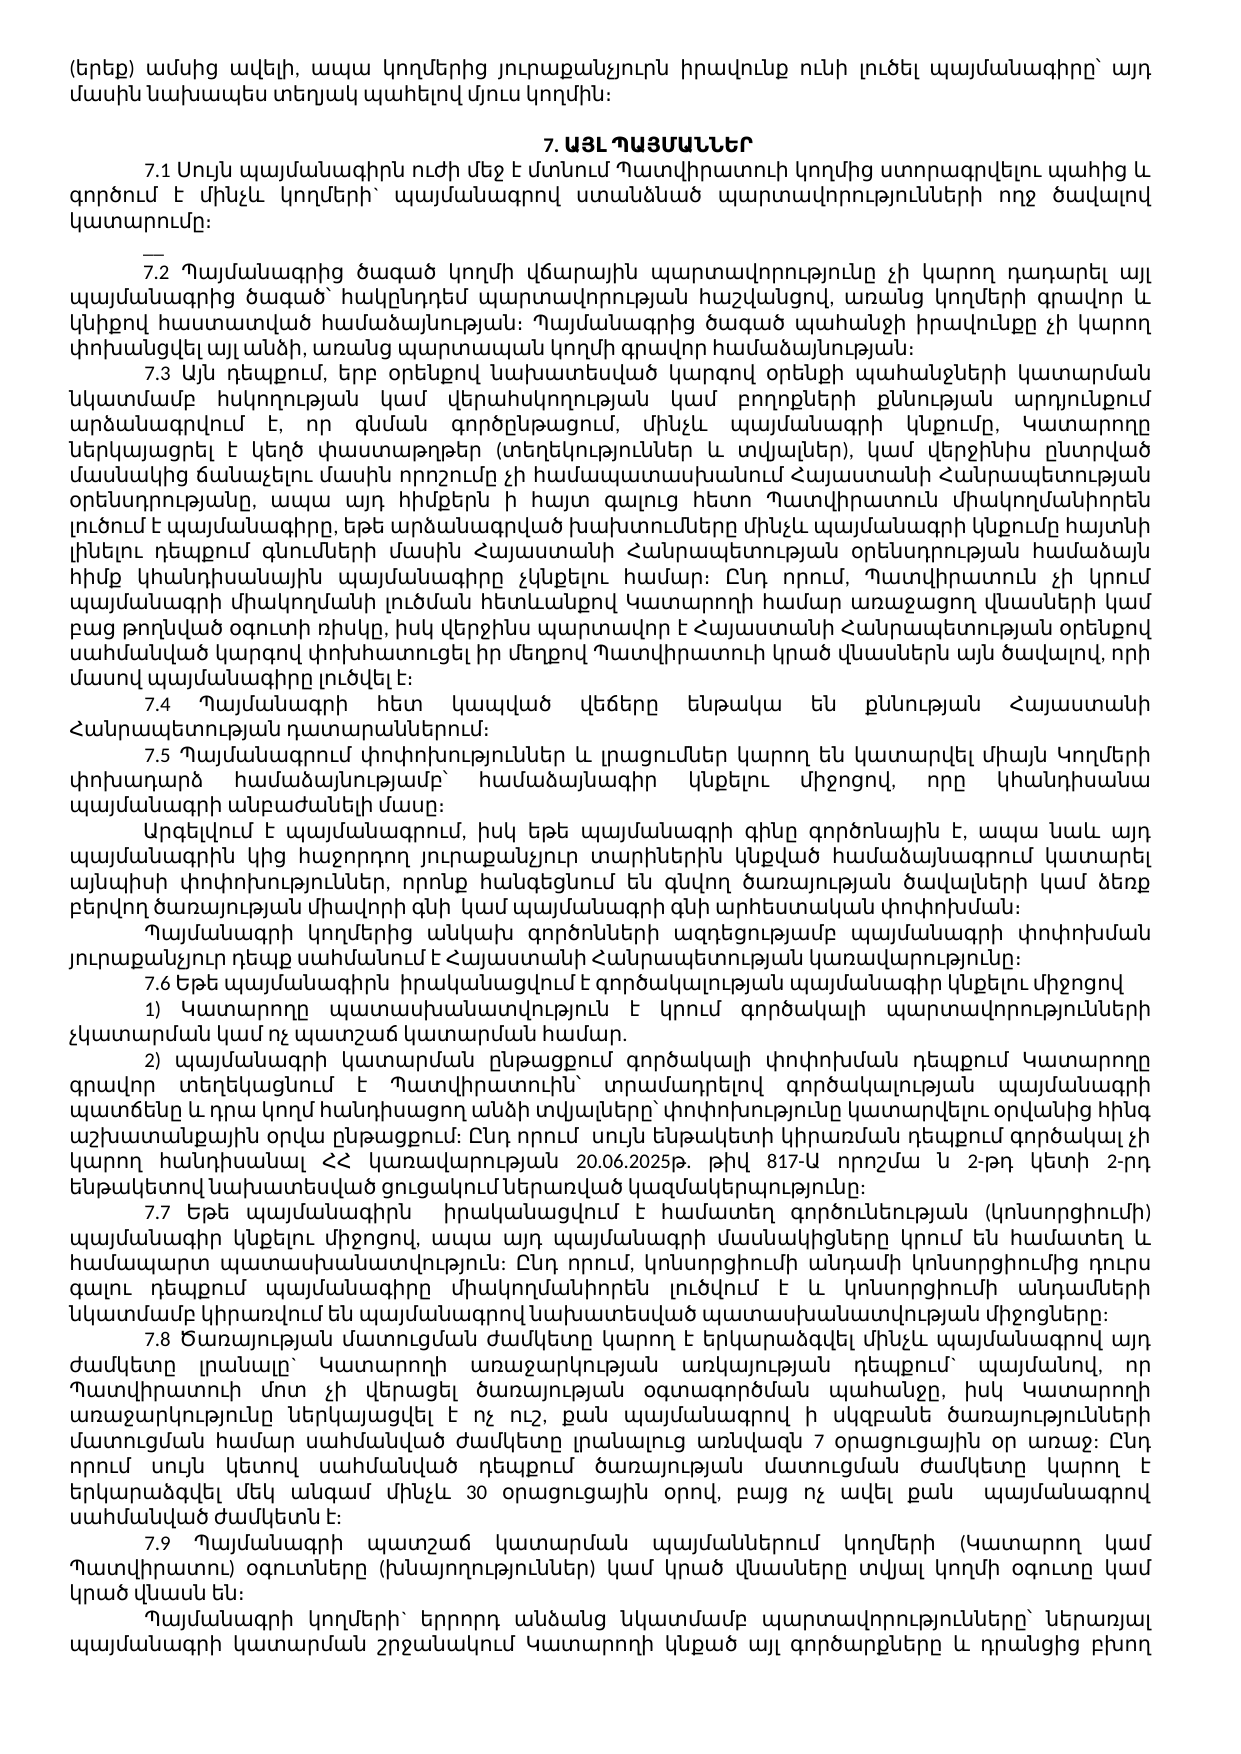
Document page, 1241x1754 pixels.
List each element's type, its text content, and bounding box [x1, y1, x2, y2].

text __ [69, 233, 1152, 259]
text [69, 56, 1152, 106]
text 7.1 Սույն պայմանագիրն ուժի մեջ է մտնում Պատվիրատուի կողմից ստորագրվելու պահից և գործում է մինչև կողմերի` պայմանագրով ստանձնած պարտավորությունների ողջ ծավալով կատարումը։ [69, 157, 1152, 233]
text Պայմանագրի կողմերից անկախ գործոնների ազդեցությամբ պայմանագրի փոփոխման յուրաքանչյուր դեպք սահմանում է Հայաստանի Հանրապետության կառավարությունը։ [69, 920, 1152, 971]
text 7.6 Եթե պայմանագիրն իրականացվում է գործակալության պայմանագիր կնքելու միջոցով [69, 971, 1152, 996]
text 7.5 Պայմանագրում փոփոխություններ և լրացումներ կարող են կատարվել միայն Կողմերի փոխադարձ համաձայնությամբ՝ համաձայնագիր կնքելու միջոցով, որը կհանդիսանա պայմանագրի անբաժանելի մասը։ [69, 742, 1152, 818]
text 7.3 Այն դեպքում, երբ օրենքով նախատեսված կարգով օրենքի պահանջների կատարման նկատմամբ հսկողության կամ վերահսկողության կամ բողոքների քննության արդյունքում արձանագրվում է, որ գնման գործընթացում, մինչև պայմանագրի կնքումը, Կատարողը ներկայացրել է կեղծ փաստաթղթեր (տեղեկություններ և տվյալներ), կամ վերջինիս ընտրված մասնակից ճանաչելու մասին որոշումը չի համապատասխանում Հայաստանի Հանրապետության օրենսդրությանը, ապա այդ հիմքերն ի հայտ գալուց հետո Պատվիրատուն միակողմանիորեն լուծում է պայմանագիրը, եթե արձանագրված խախտումները մինչև պայմանագրի կնքումը հայտնի լինելու դեպքում գնումների մասին Հայաստանի Հանրապետության օրենսդրության համաձայն հիմք կհանդիսանային պայմանագիրը չկնքելու համար։ Ընդ որում, Պատվիրատուն չի կրում պայմանագրի միակողմանի լուծման հետևանքով Կատարողի համար առաջացող վնասների կամ բաց թողնված օգուտի ռիսկը, իսկ վերջինս պարտավոր է Հայաստանի Հանրապետության օրենքով սահմանված կարգով փոխհատուցել իր մեղքով Պատվիրատուի կրած վնասներն այն ծավալով, որի մասով պայմանագիրը լուծվել է։ [69, 361, 1152, 691]
text 7.9 Պայմանագրի պատշաճ կատարման պայմաններում կողմերի (Կատարող կամ Պատվիրատու) օգուտները (խնայողություններ) կամ կրած վնասները տվյալ կողմի օգուտը կամ կրած վնասն են։ [69, 1530, 1152, 1606]
text 7.8 Ծառայության մատուցման ժամկետը կարող է երկարաձգվել մինչև պայմանագրով այդ ժամկետը լրանալը` Կատարողի առաջարկության առկայության դեպքում` պայմանով, որ Պատվիրատուի մոտ չի վերացել ծառայության օգտագործման պահանջը, իսկ Կատարողի առաջարկությունը ներկայացվել է ոչ ուշ, քան պայմանագրով ի սկզբանե ծառայությունների մատուցման համար սահմանված ժամկետը լրանալուց առնվազն 7 օրացուցային օր առաջ: Ընդ որում սույն կետով սահմանված դեպքում ծառայության մատուցման ժամկետը կարող է երկարաձգվել մեկ անգամ մինչև 30 օրացուցային օրով, բայց ոչ ավել քան պայմանագրով սահմանված ժամկետն է: [69, 1326, 1152, 1530]
text Արգելվում է պայմանագրում, իսկ եթե պայմանագրի գինը գործոնային է, ապա նաև այդ պայմանագրին կից հաջորդող յուրաքանչյուր տարիներին կնքված համաձայնագրում կատարել այնպիսի փոփոխություններ, որոնք հանգեցնում են գնվող ծառայության ծավալների կամ ձեռք բերվող ծառայության միավորի գնի կամ պայմանագրի գնի արհեստական փոփոխման։ [69, 818, 1152, 920]
text 7.7 Եթե պայմանագիրն իրականացվում է համատեղ գործունեության (կոնսորցիումի) պայմանագիր կնքելու միջոցով, ապա այդ պայմանագրի մասնակիցները կրում են համատեղ և համապարտ պատասխանատվություն: Ընդ որում, կոնսորցիումի անդամի կոնսորցիումից դուրս գալու դեպքում պայմանագիրը միակողմանիորեն լուծվում է և կոնսորցիումի անդամների նկատմամբ կիրառվում են պայմանագրով նախատեսված պատասխանատվության միջոցները: [69, 1199, 1152, 1326]
text 7.4 Պայմանագրի հետ կապված վեճերը ենթակա են քննության Հայաստանի Հանրապետության դատարաններում։ [69, 691, 1152, 742]
text 7.2 Պայմանագրից ծագած կողմի վճարային պարտավորությունը չի կարող դադարել այլ պայմանագրից ծագած՝ հակընդդեմ պարտավորության հաշվանցով, առանց կողմերի գրավոր և կնիքով հաստատված համաձայնության։ Պայմանագրից ծագած պահանջի իրավունքը չի կարող փոխանցվել այլ անձի, առանց պարտապան կողմի գրավոր համաձայնության։ [69, 259, 1152, 361]
text 1) Կատարողը պատասխանատվություն է կրում գործակալի պարտավորությունների չկատարման կամ ոչ պատշաճ կատարման համար. [69, 996, 1152, 1047]
text 7. ԱՅԼ ՊԱՅՄԱՆՆԵՐ [69, 132, 1152, 157]
text 2) պայմանագրի կատարման ընթացքում գործակալի փոփոխման դեպքում Կատարողը գրավոր տեղեկացնում է Պատվիրատուին՝ տրամադրելով գործակալության պայմանագրի պատճենը և դրա կողմ հանդիսացող անձի տվյալները՝ փոփոխությունը կատարվելու օրվանից հինգ աշխատանքային օրվա ընթացքում: Ընդ որում սույն ենթակետի կիրառման դեպքում գործակալ չի կարող հանդիսանալ ՀՀ կառավարության 20.06.2025թ. թիվ 817-Ա որոշմա ն 2-թդ կետի 2-րդ ենթակետով նախատեսված ցուցակում ներառված կազմակերպությունը: [69, 1047, 1152, 1199]
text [69, 1606, 1152, 1657]
